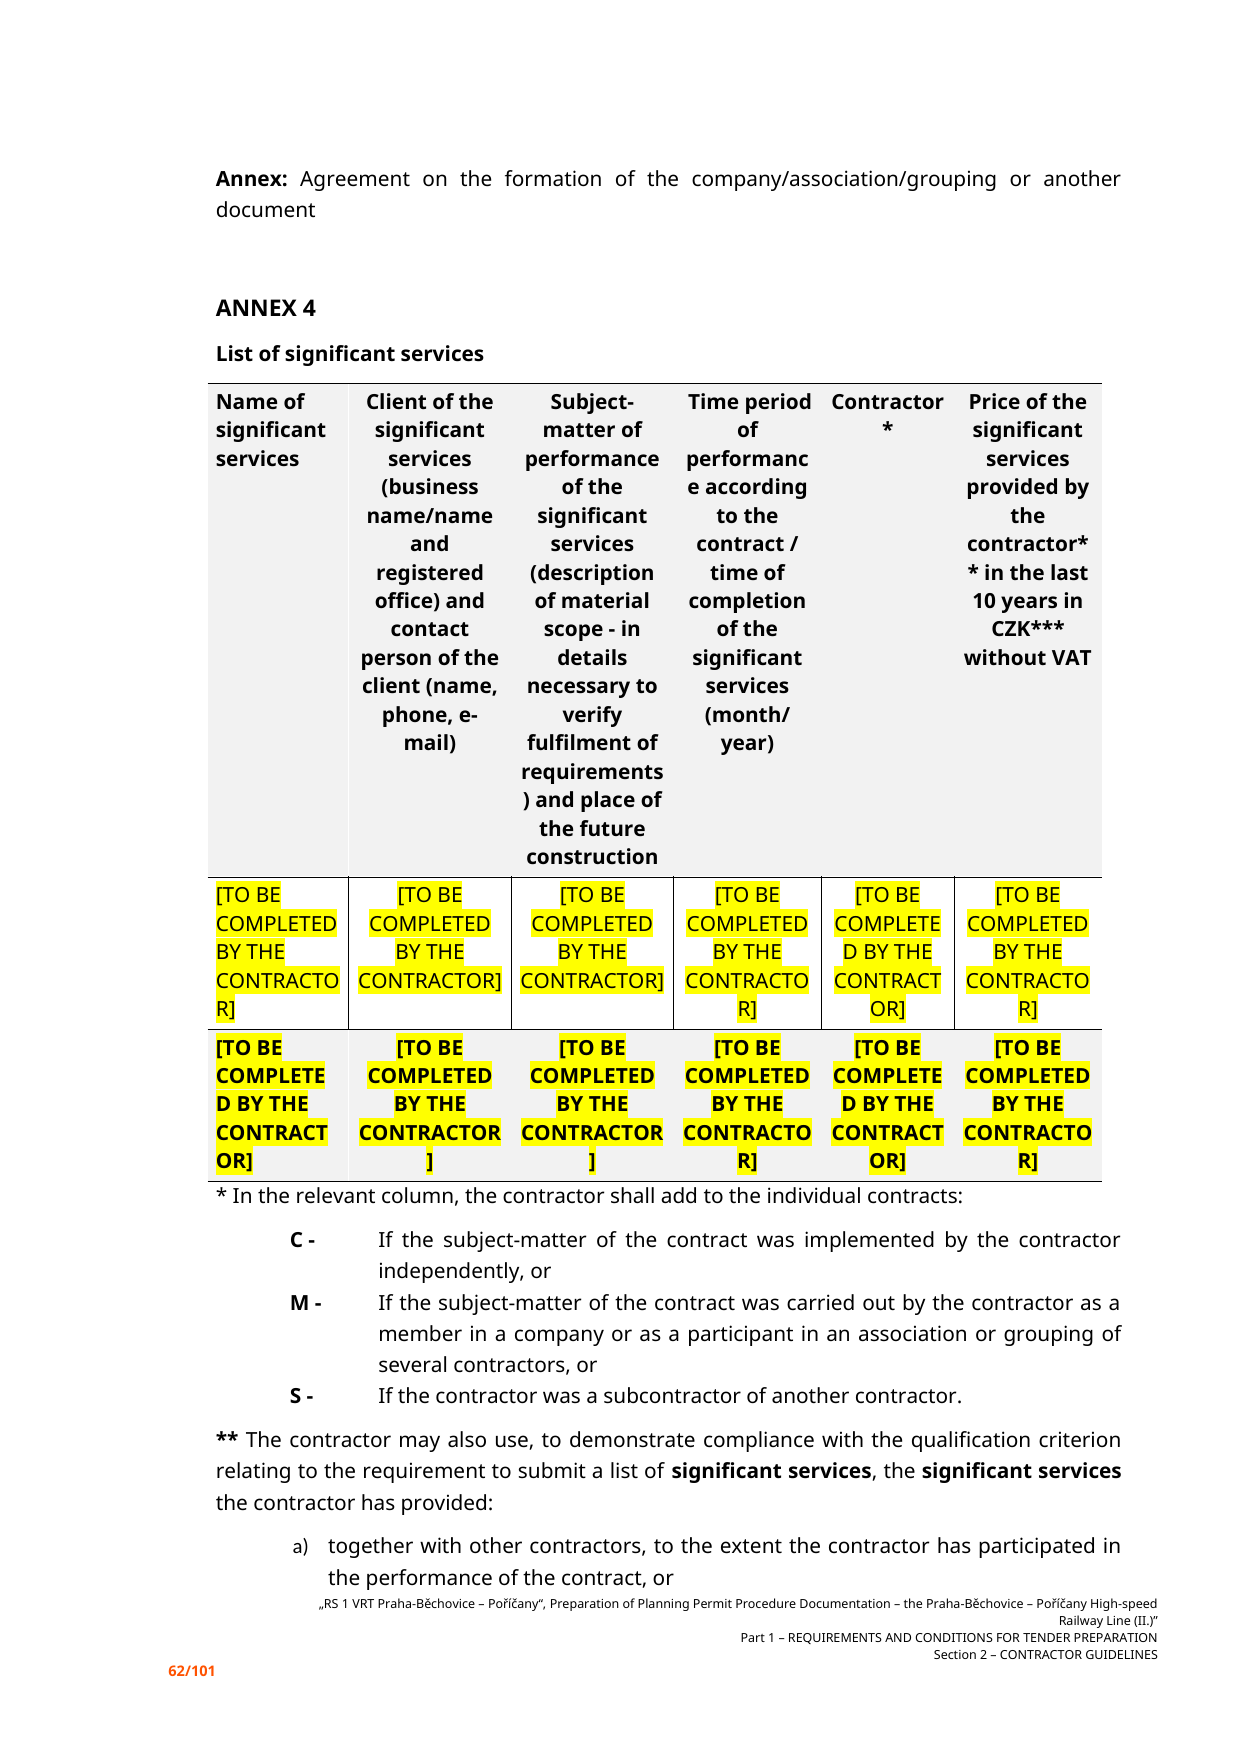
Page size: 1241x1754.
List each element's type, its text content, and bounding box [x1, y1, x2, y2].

table_cell [TO BE COMPLETED BY THE CONTRACTOR] [674, 878, 821, 1029]
table_cell [TO BE COMPLETED BY THE CONTRACTOR] [512, 878, 673, 1029]
table_header Price of the significant services provided by the contractor** in the last 10 years in CZK*** without VAT [954, 384, 1102, 876]
table_cell [TO BE COMPLETED BY THE CONTRACTOR] [954, 1030, 1102, 1181]
table_header Name of significant services [208, 384, 348, 876]
table_cell [TO BE COMPLETED BY THE CONTRACTOR] [955, 878, 1102, 1029]
table_cell [TO BE COMPLETED BY THE CONTRACTOR] [822, 878, 954, 1029]
table_cell [TO BE COMPLETED BY THE CONTRACTOR] [821, 1030, 954, 1181]
text S - If the contractor was a subcontractor of another contractor. [289, 1381, 1122, 1410]
table_cell [TO BE COMPLETED BY THE CONTRACTOR] [349, 1030, 511, 1181]
table_header Client of the significant services (business name/name and registered office) and contact person of the client (name, phone, e-mail) [349, 384, 511, 876]
table_header Time period of performance according to the contract / time of completion of the significant services (month/year) [673, 384, 821, 876]
text Annex 4 [216, 292, 1122, 324]
table_header Contractor* [821, 384, 954, 876]
text List of significant services [216, 339, 1122, 368]
table_cell [TO BE COMPLETED BY THE CONTRACTOR] [208, 1030, 348, 1181]
list together with other contractors, to the extent the contractor has participated in the performance of the contract, or [292, 1531, 1122, 1591]
text Annex: Agreement on the formation of the company/association/grouping or another document [216, 164, 1122, 224]
text C - If the subject-matter of the contract was implemented by the contractor independently, or [289, 1225, 1122, 1285]
table_cell [TO BE COMPLETED BY THE CONTRACTOR] [511, 1030, 673, 1181]
table_cell [TO BE COMPLETED BY THE CONTRACTOR] [349, 878, 511, 1029]
text * In the relevant column, the contractor shall add to the individual contracts: [216, 1181, 1122, 1210]
table_cell [TO BE COMPLETED BY THE CONTRACTOR] [208, 878, 348, 1029]
text M - If the subject-matter of the contract was carried out by the contractor as a member in a company or as a participant in an association or grouping of several contractors, or [289, 1288, 1122, 1378]
text ** The contractor may also use, to demonstrate compliance with the qualification criterion relating to the requirement to submit a list of significant services, the significant services the contractor has provided: [216, 1425, 1122, 1516]
table_cell [TO BE COMPLETED BY THE CONTRACTOR] [673, 1030, 821, 1181]
table_header Subject-matter of performance of the significant services (description of material scope - in details necessary to verify fulfilment of requirements) and place of the future construction [511, 384, 673, 876]
